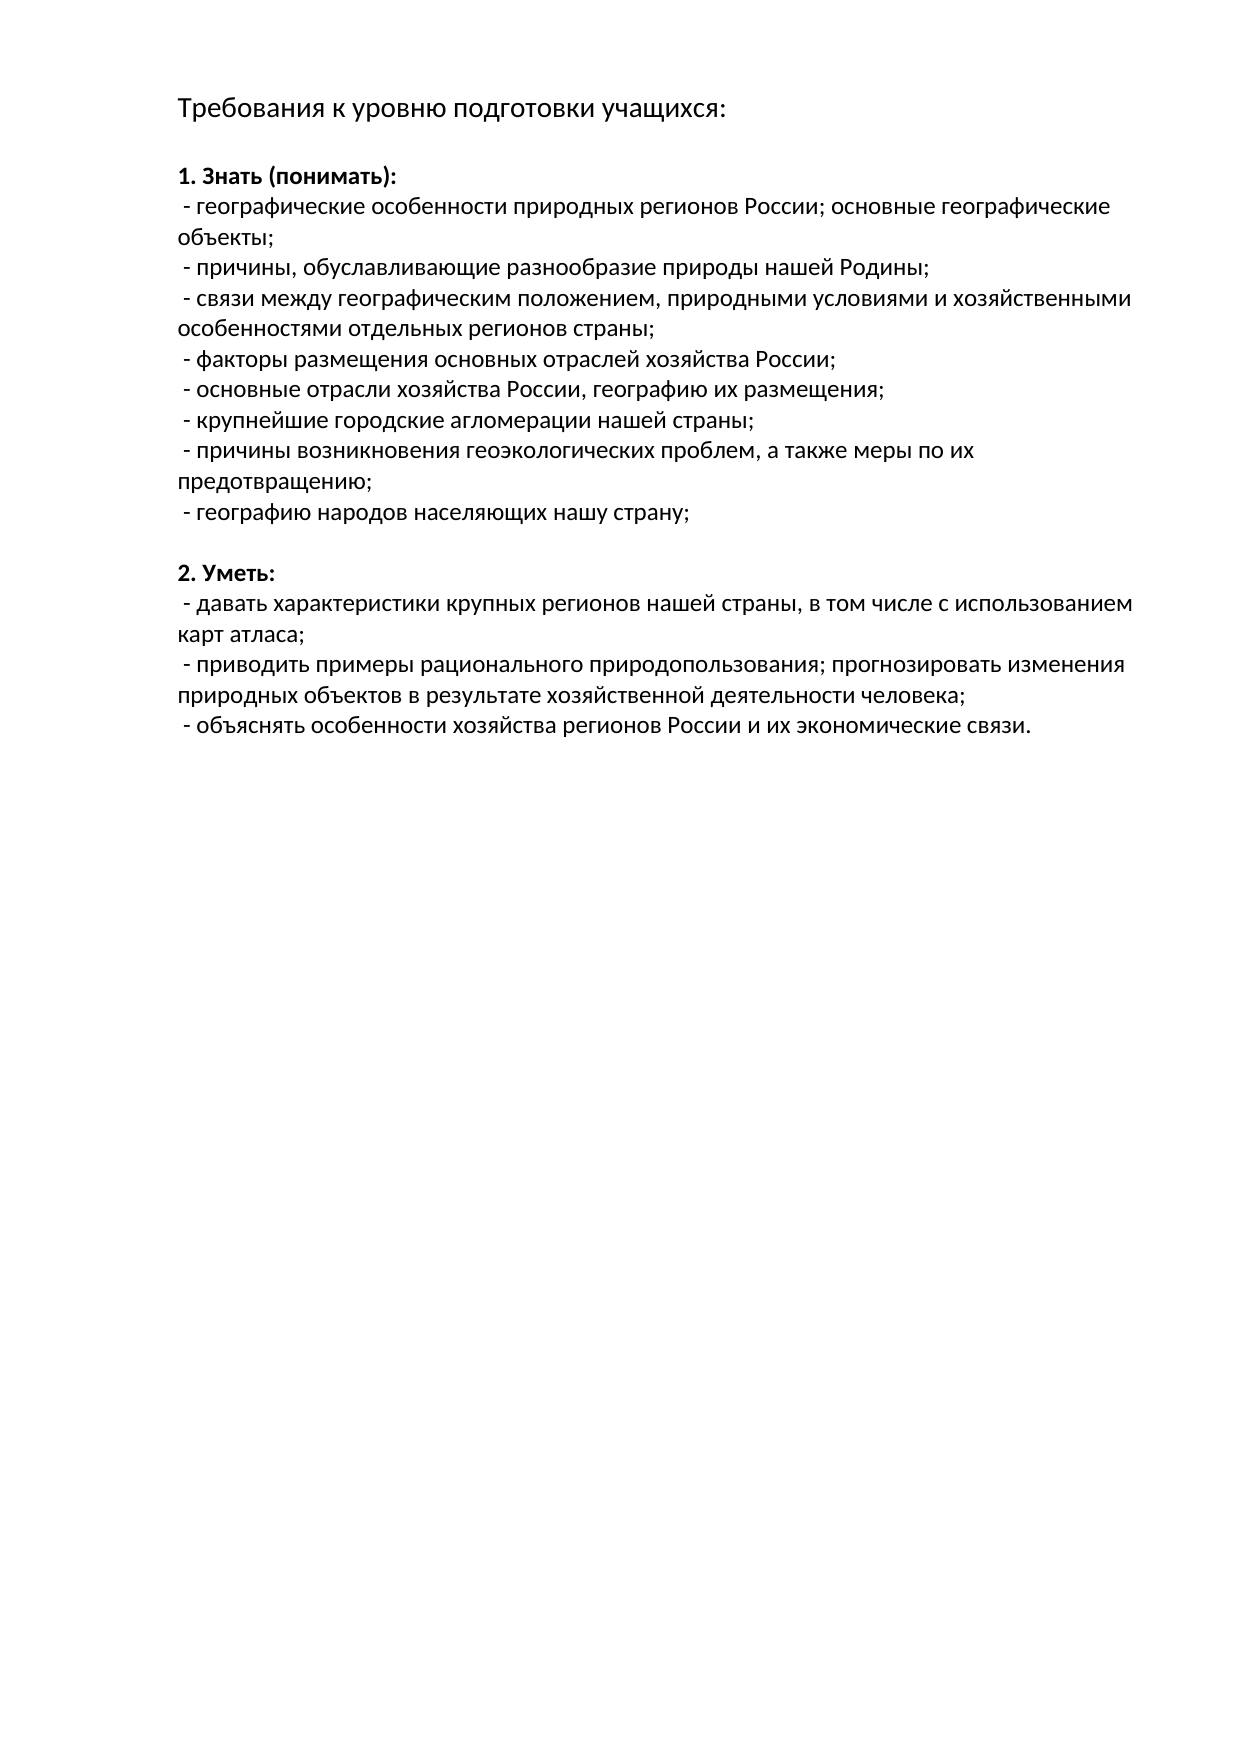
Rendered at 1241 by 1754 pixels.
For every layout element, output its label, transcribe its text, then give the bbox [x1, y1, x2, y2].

text 1. Знать (понимать): [177, 160, 1152, 190]
text Требования к уровню подготовки учащихся: [177, 89, 1152, 124]
text - давать характеристики крупных регионов нашей страны, в том числе с использованием карт атласа; [177, 587, 1152, 648]
text - основные отрасли хозяйства России, географию их размещения; [177, 373, 1152, 404]
text 2. Уметь: [177, 557, 1152, 587]
text - связи между географическим положением, природными условиями и хозяйственными особенностями отдельных регионов страны; [177, 282, 1152, 343]
text - причины возникновения геоэкологических проблем, а также меры по их предотвращению; [177, 434, 1152, 496]
text - географические особенности природных регионов России; основные географические объекты; [177, 190, 1152, 251]
text - крупнейшие городские агломерации нашей страны; [177, 404, 1152, 434]
text - факторы размещения основных отраслей хозяйства России; [177, 343, 1152, 373]
text - причины, обуславливающие разнообразие природы нашей Родины; [177, 251, 1152, 282]
text - приводить примеры рационального природопользования; прогнозировать изменения природных объектов в результате хозяйственной деятельности человека; [177, 648, 1152, 709]
text - объяснять особенности хозяйства регионов России и их экономические связи. [177, 709, 1152, 740]
text - географию народов населяющих нашу страну; [177, 496, 1152, 526]
